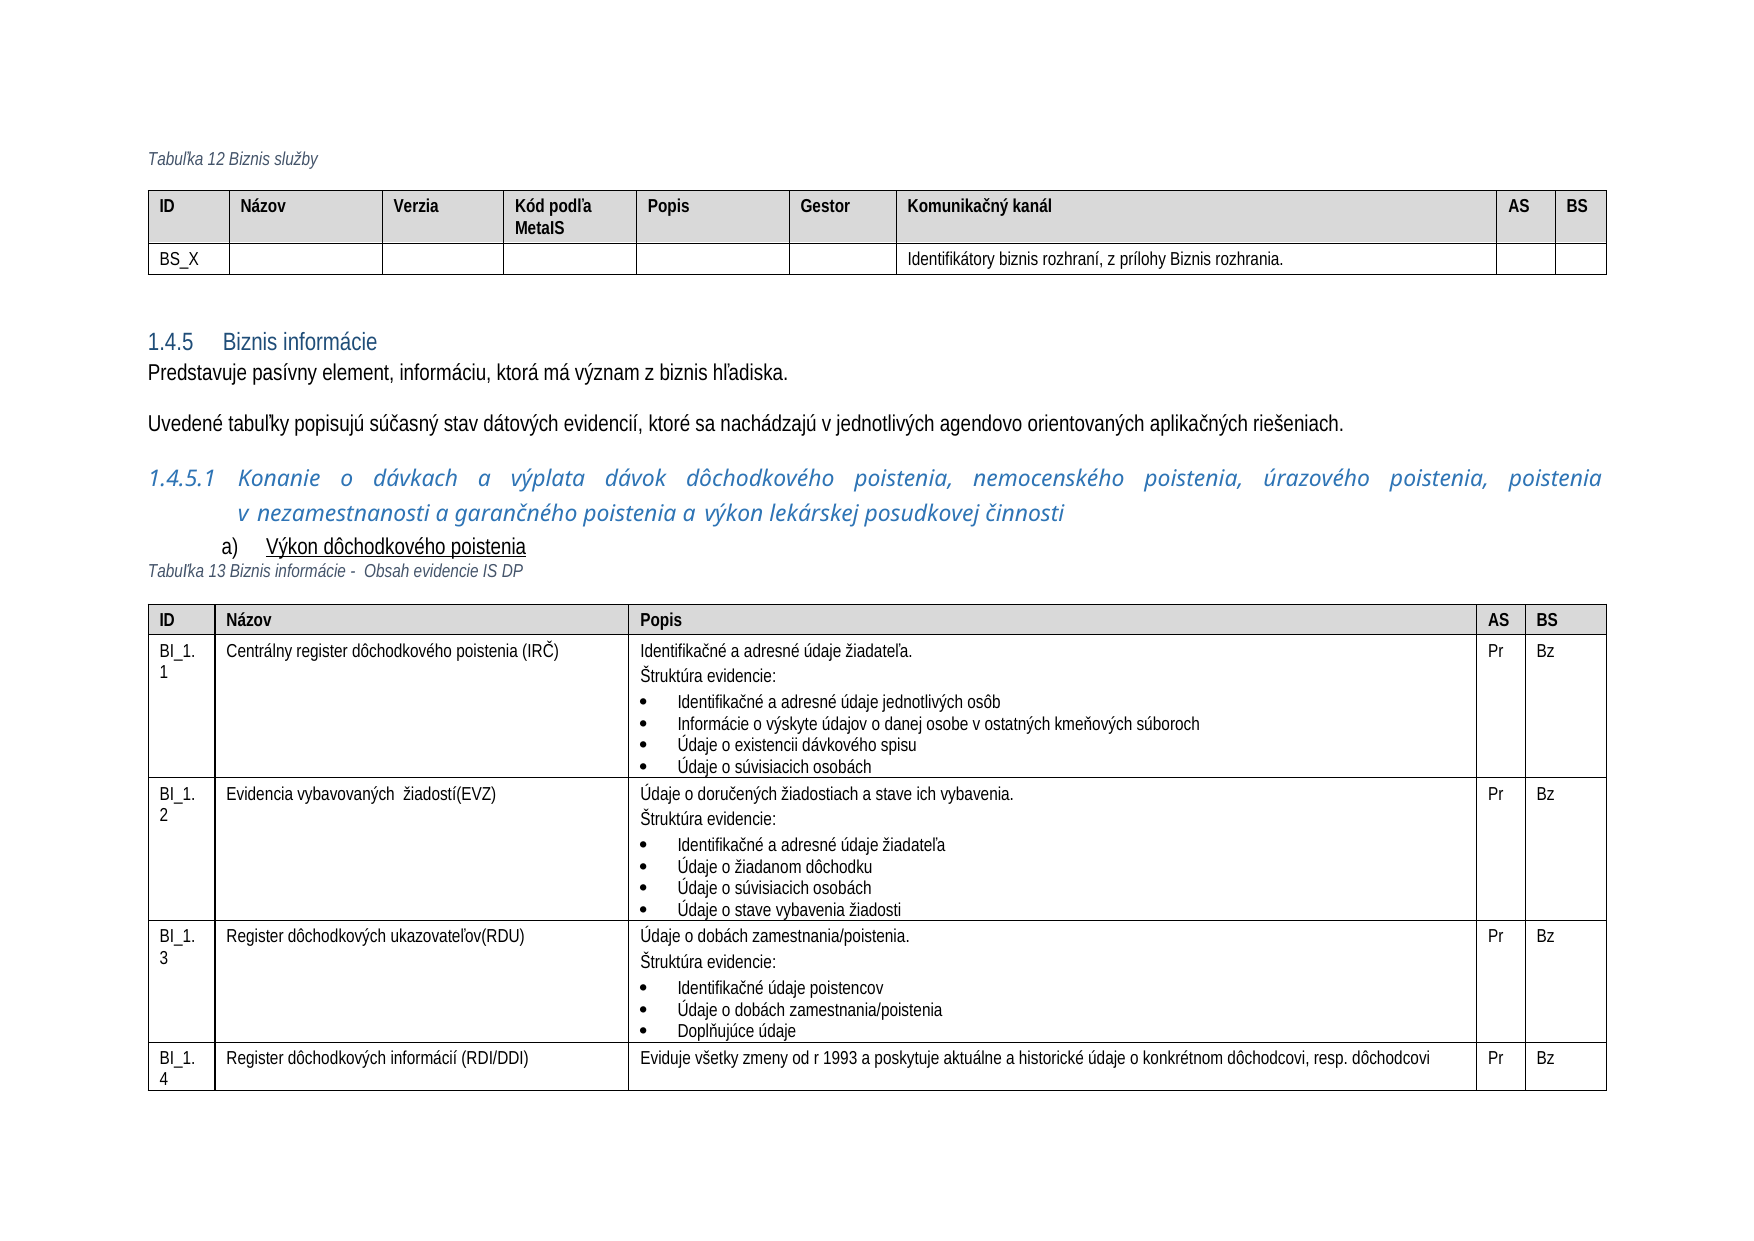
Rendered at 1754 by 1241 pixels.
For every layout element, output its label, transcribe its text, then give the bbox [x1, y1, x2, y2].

table_header Kód podľa MetaIS [504, 191, 636, 242]
table_cell BI_1.2 [149, 778, 214, 920]
table_cell Údaje o dobách zamestnania/poistenia. Štruktúra evidencie: Identifikačné údaje poistencov Údaje o dobách zamestnania/poistenia Doplňujúce údaje [629, 921, 1476, 1042]
table_header AS [1477, 605, 1525, 634]
table_cell BI_1.3 [149, 921, 214, 1042]
table_cell Bz [1526, 635, 1606, 777]
table_cell Centrálny register dôchodkového poistenia (IRČ) [216, 635, 628, 777]
table_header Názov [230, 191, 382, 242]
table_cell [637, 244, 789, 274]
table_header BS [1526, 605, 1606, 634]
text Uvedené tabuľky popisujú súčasný stav dátových evidencií, ktoré sa nachádzajú v jednotlivých agendovo orientovaných aplikačných riešeniach. [148, 410, 1606, 437]
table_cell Pr [1477, 921, 1525, 1042]
table_header Verzia [383, 191, 503, 242]
table_cell [1497, 244, 1555, 274]
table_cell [629, 1043, 1476, 1090]
table_header Popis [629, 605, 1476, 634]
table_cell [383, 244, 503, 274]
table_cell [504, 244, 636, 274]
table_header BS [1556, 191, 1606, 242]
table_cell Identifikačné a adresné údaje žiadateľa. Štruktúra evidencie: Identifikačné a adresné údaje jednotlivých osôb Informácie o výskyte údajov o danej osobe v ostatných kmeňových súboroch Údaje o existencii dávkového spisu Údaje o súvisiacich osobách [629, 635, 1476, 777]
table_header ID [149, 605, 214, 634]
table_cell Pr [1477, 635, 1525, 777]
table_cell [1556, 244, 1606, 274]
table_cell Bz [1526, 921, 1606, 1042]
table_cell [216, 1043, 628, 1090]
table_cell BI_1.4 [149, 1043, 214, 1090]
table_cell [230, 244, 382, 274]
table_cell Pr [1477, 778, 1525, 920]
table_header Popis [637, 191, 789, 242]
table_header AS [1497, 191, 1555, 242]
table_cell Bz [1526, 778, 1606, 920]
list Výkon dôchodkového poistenia [221, 533, 1606, 560]
table_header Komunikačný kanál [897, 191, 1496, 242]
subtitle Konanie o dávkach a výplata dávok dôchodkového poistenia, nemocenského poistenia, úrazového poistenia, poistenia v nezamestnanosti a garančného poistenia a výkon lekárskej posudkovej činnosti [148, 461, 1606, 529]
subtitle Biznis informácie [148, 326, 1606, 355]
table_cell [790, 244, 896, 274]
table_cell BS_X [149, 244, 229, 274]
table_header Gestor [790, 191, 896, 242]
text Tabuľka 13 Biznis informácie - Obsah evidencie IS DP [148, 560, 1606, 583]
table_cell Pr [1477, 1043, 1525, 1090]
text Tabuľka 12 Biznis služby [148, 148, 1606, 169]
table_header ID [149, 191, 229, 242]
table_cell Údaje o doručených žiadostiach a stave ich vybavenia. Štruktúra evidencie: Identifikačné a adresné údaje žiadateľa Údaje o žiadanom dôchodku Údaje o súvisiacich osobách Údaje o stave vybavenia žiadosti [629, 778, 1476, 920]
table_cell BI_1.1 [149, 635, 214, 777]
table_header Názov [216, 605, 628, 634]
table_cell Bz [1526, 1043, 1606, 1090]
table_cell Evidencia vybavovaných žiadostí(EVZ) [216, 778, 628, 920]
text Predstavuje pasívny element, informáciu, ktorá má význam z biznis hľadiska. [148, 359, 1606, 386]
table_cell Register dôchodkových ukazovateľov(RDU) [216, 921, 628, 1042]
table_cell Identifikátory biznis rozhraní, z prílohy Biznis rozhrania. [897, 244, 1496, 274]
